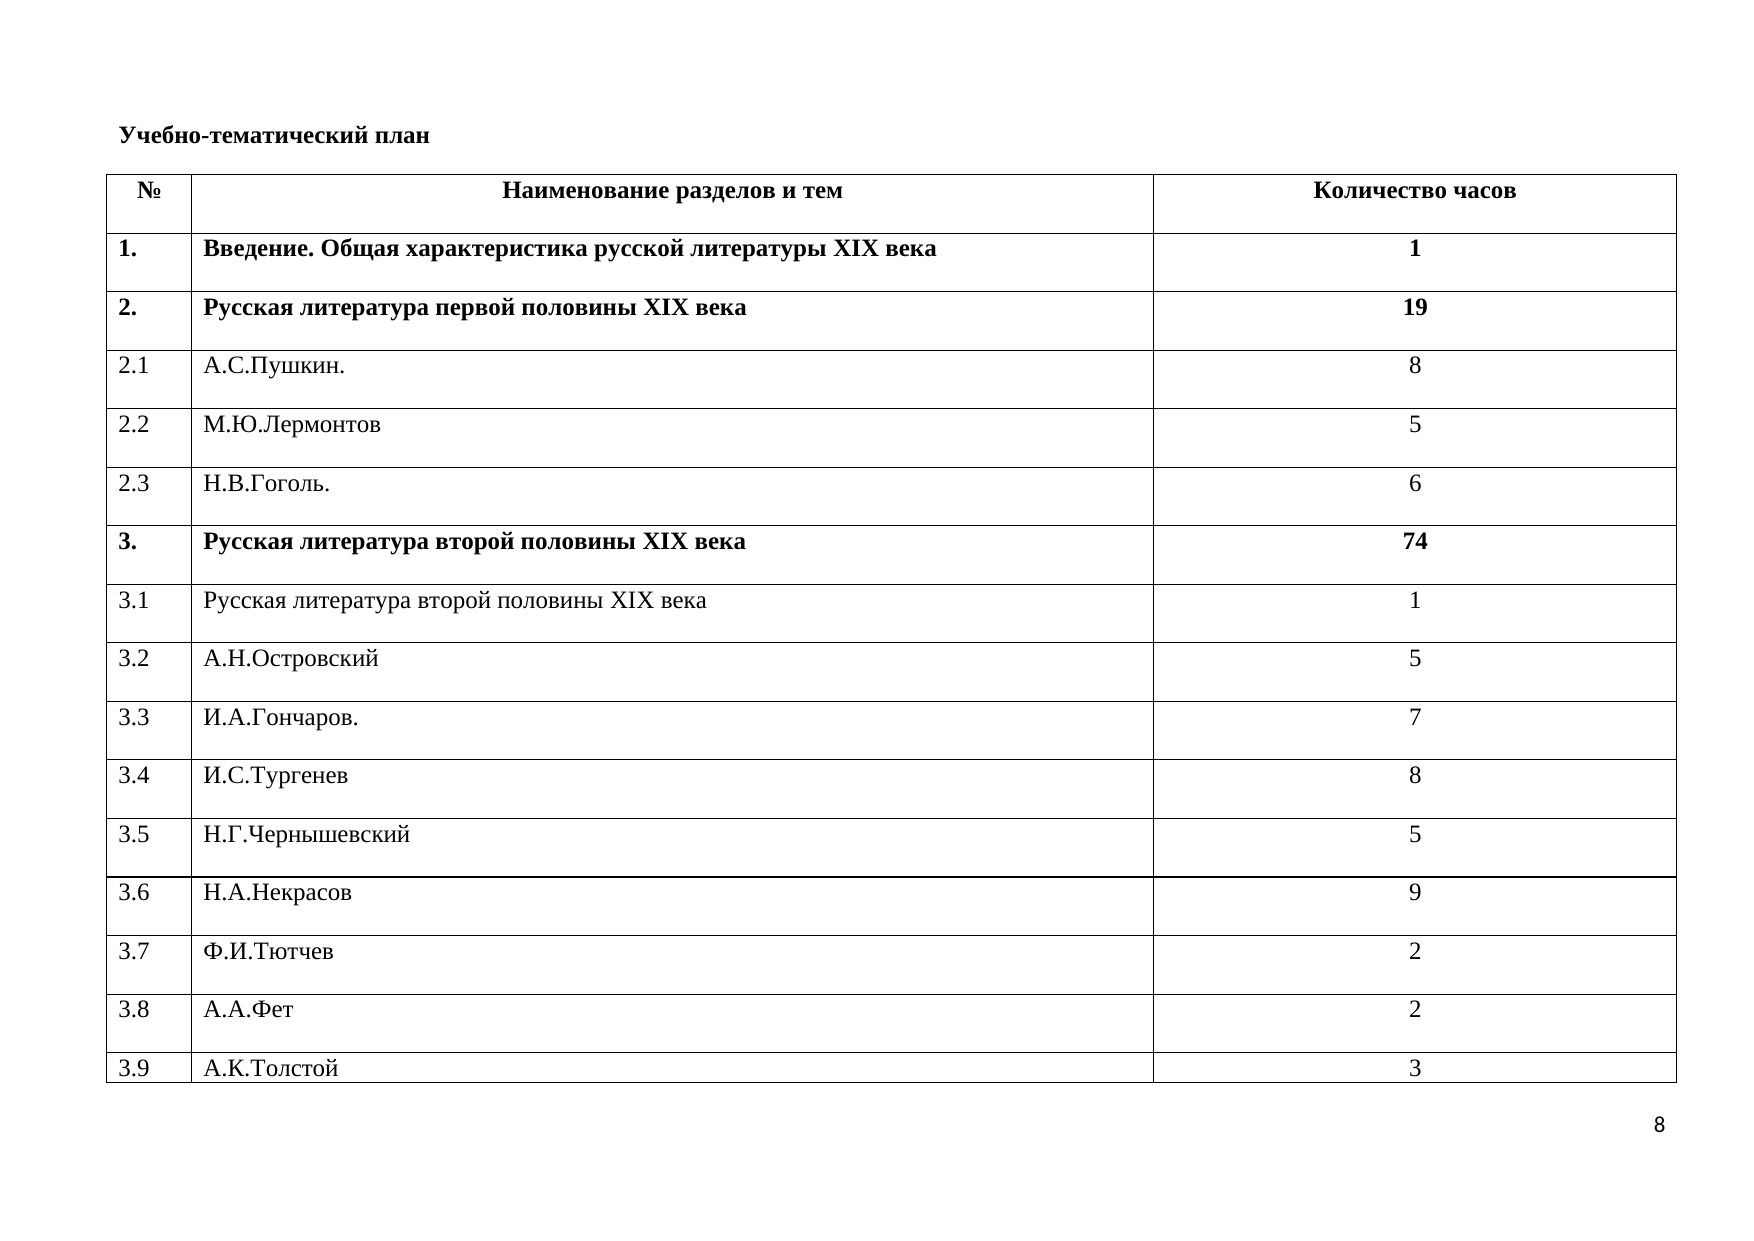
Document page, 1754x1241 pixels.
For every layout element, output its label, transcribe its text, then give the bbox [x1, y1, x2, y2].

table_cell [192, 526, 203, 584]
table_cell 1. [107, 234, 191, 291]
table_cell 2. [107, 292, 191, 349]
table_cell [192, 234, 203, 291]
table_cell 1 [1154, 234, 1676, 291]
table_header Количество часов [1154, 175, 1676, 232]
table_cell 2.3 [107, 468, 191, 525]
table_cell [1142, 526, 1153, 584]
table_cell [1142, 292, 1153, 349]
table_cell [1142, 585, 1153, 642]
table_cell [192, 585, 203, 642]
table_header № [107, 175, 191, 232]
table_cell 19 [1154, 292, 1676, 349]
table_cell 8 [1154, 351, 1676, 408]
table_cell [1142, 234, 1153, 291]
table_header Наименование разделов и тем [192, 175, 1153, 232]
text Учебно-тематический план [118, 118, 1665, 149]
table_cell 2.1 [107, 351, 191, 408]
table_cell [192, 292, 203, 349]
